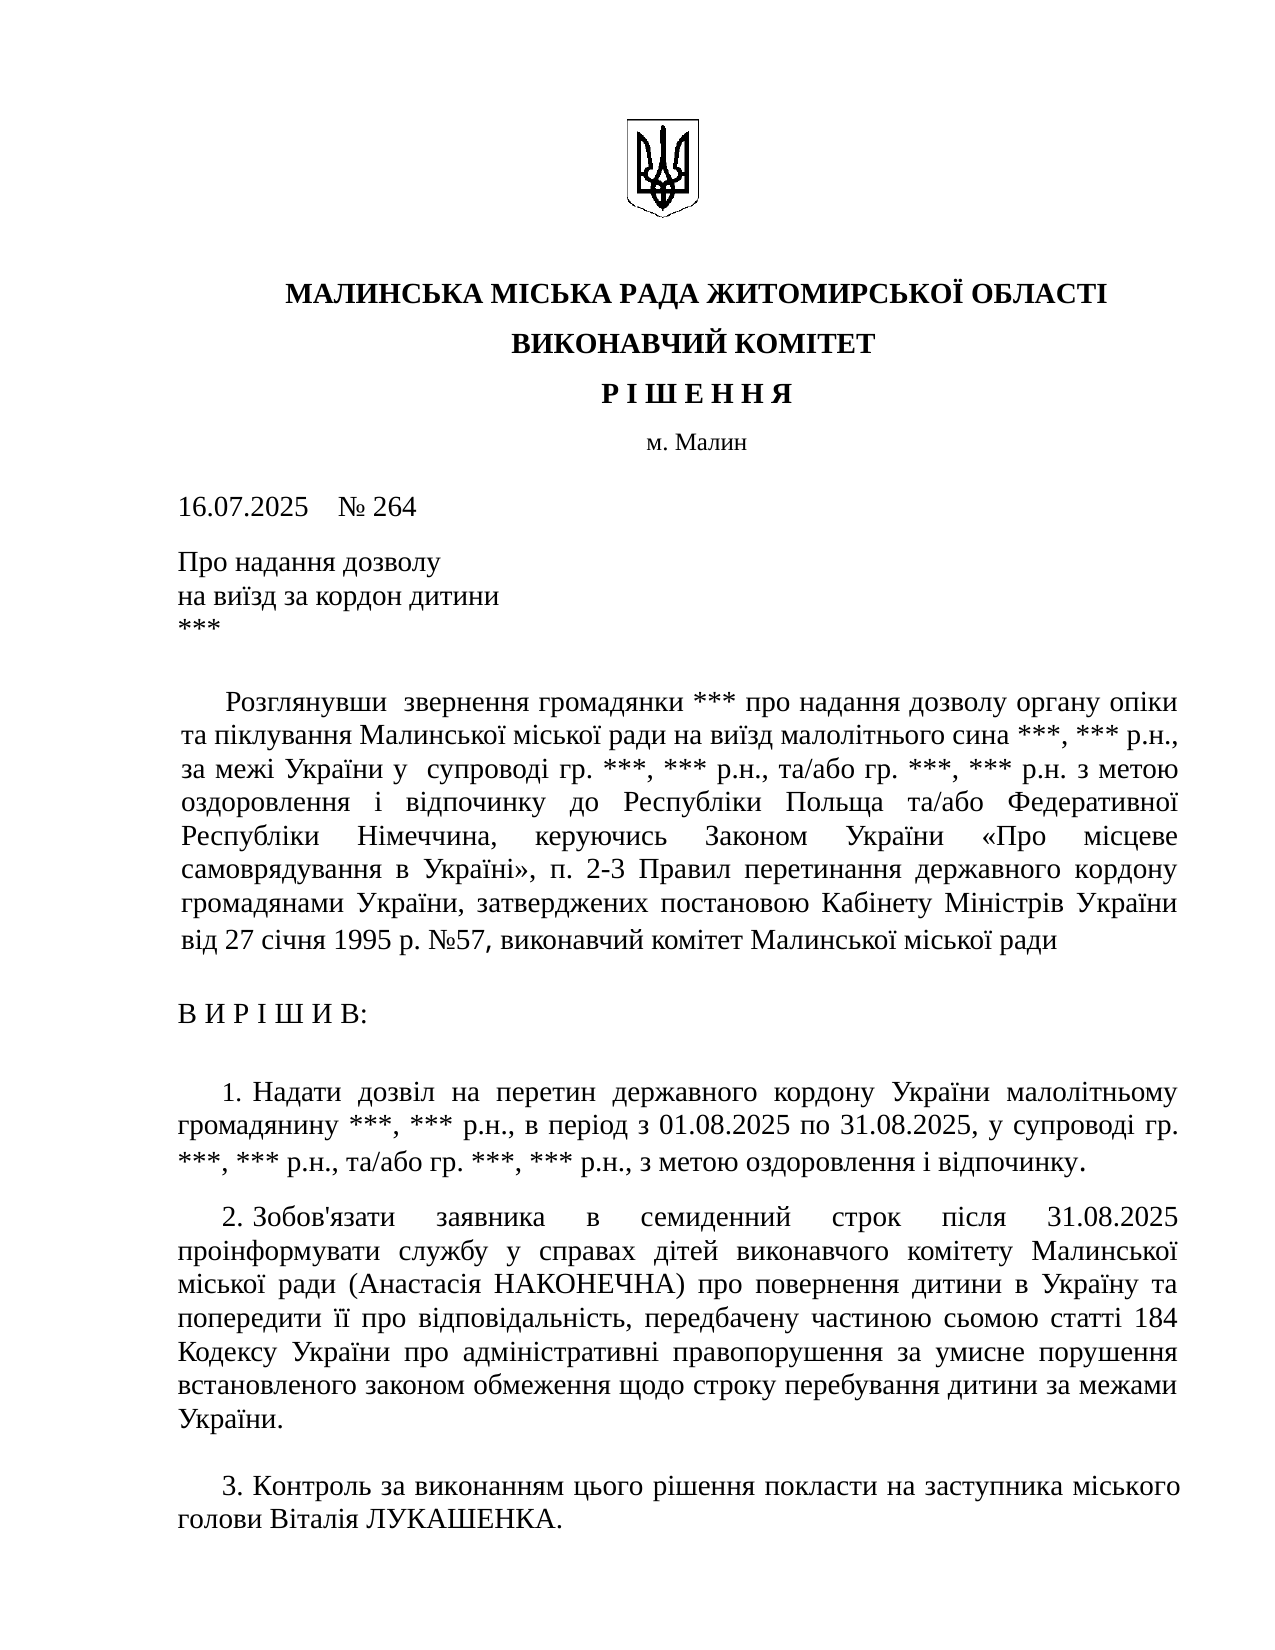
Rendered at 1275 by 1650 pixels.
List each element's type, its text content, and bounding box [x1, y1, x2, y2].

text м. Малин [177, 427, 1216, 456]
text 16.07.2025 № 264 [177, 489, 1216, 523]
picture [626, 118, 700, 219]
text В И Р І Ш И В: [177, 997, 1216, 1030]
list Надати дозвіл на перетин державного кордону України малолітньому громадянину ***, *** р.н., в період з 01.08.2025 по 31.08.2025, у супроводі гр. ***, *** р.н., та/або гр. ***, *** р.н., з метою оздоровлення і відпочинку. [177, 1074, 1179, 1180]
text Про надання дозволу [177, 544, 1216, 578]
text *** [177, 612, 1216, 645]
list Контроль за виконанням цього рішення покласти на заступника міського голови Віталія ЛУКАШЕНКА. [177, 1468, 1181, 1535]
text Р І Ш Е Н Н Я [177, 376, 1216, 410]
text МАЛИНСЬКА МІСЬКА РАДА ЖИТОМИРСЬКОЇ ОБЛАСТІ [177, 276, 1216, 309]
text Розглянувши звернення громадянки *** про надання дозволу органу опіки та піклування Малинської міської ради на виїзд малолітнього сина ***, *** р.н., за межі України у супроводі гр. ***, *** р.н., та/або гр. ***, *** р.н. з метою оздоровлення і відпочинку до Республіки Польща та/або Федеративної Республіки Німеччина, керуючись Законом України «Про місцеве самоврядування в Україні», п. 2-3 Правил перетинання державного кордону громадянами України, затверджених постановою Кабінету Міністрів України від 27 січня 1995 р. №57, виконавчий комітет Малинської міської ради [181, 684, 1178, 958]
list Зобов'язати заявника в семиденний строк після 31.08.2025 проінформувати службу у справах дітей виконавчого комітету Малинської міської ради (Анастасія НАКОНЕЧНА) про повернення дитини в Україну та попередити її про відповідальність, передбачену частиною сьомою статті 184 Кодексу України про адміністративні правопорушення за умисне порушення встановленого законом обмеження щодо строку перебування дитини за межами України. [177, 1199, 1179, 1434]
text на виїзд за кордон дитини [177, 578, 1216, 612]
text ВИКОНАВЧИЙ КОМІТЕТ [177, 326, 1216, 360]
